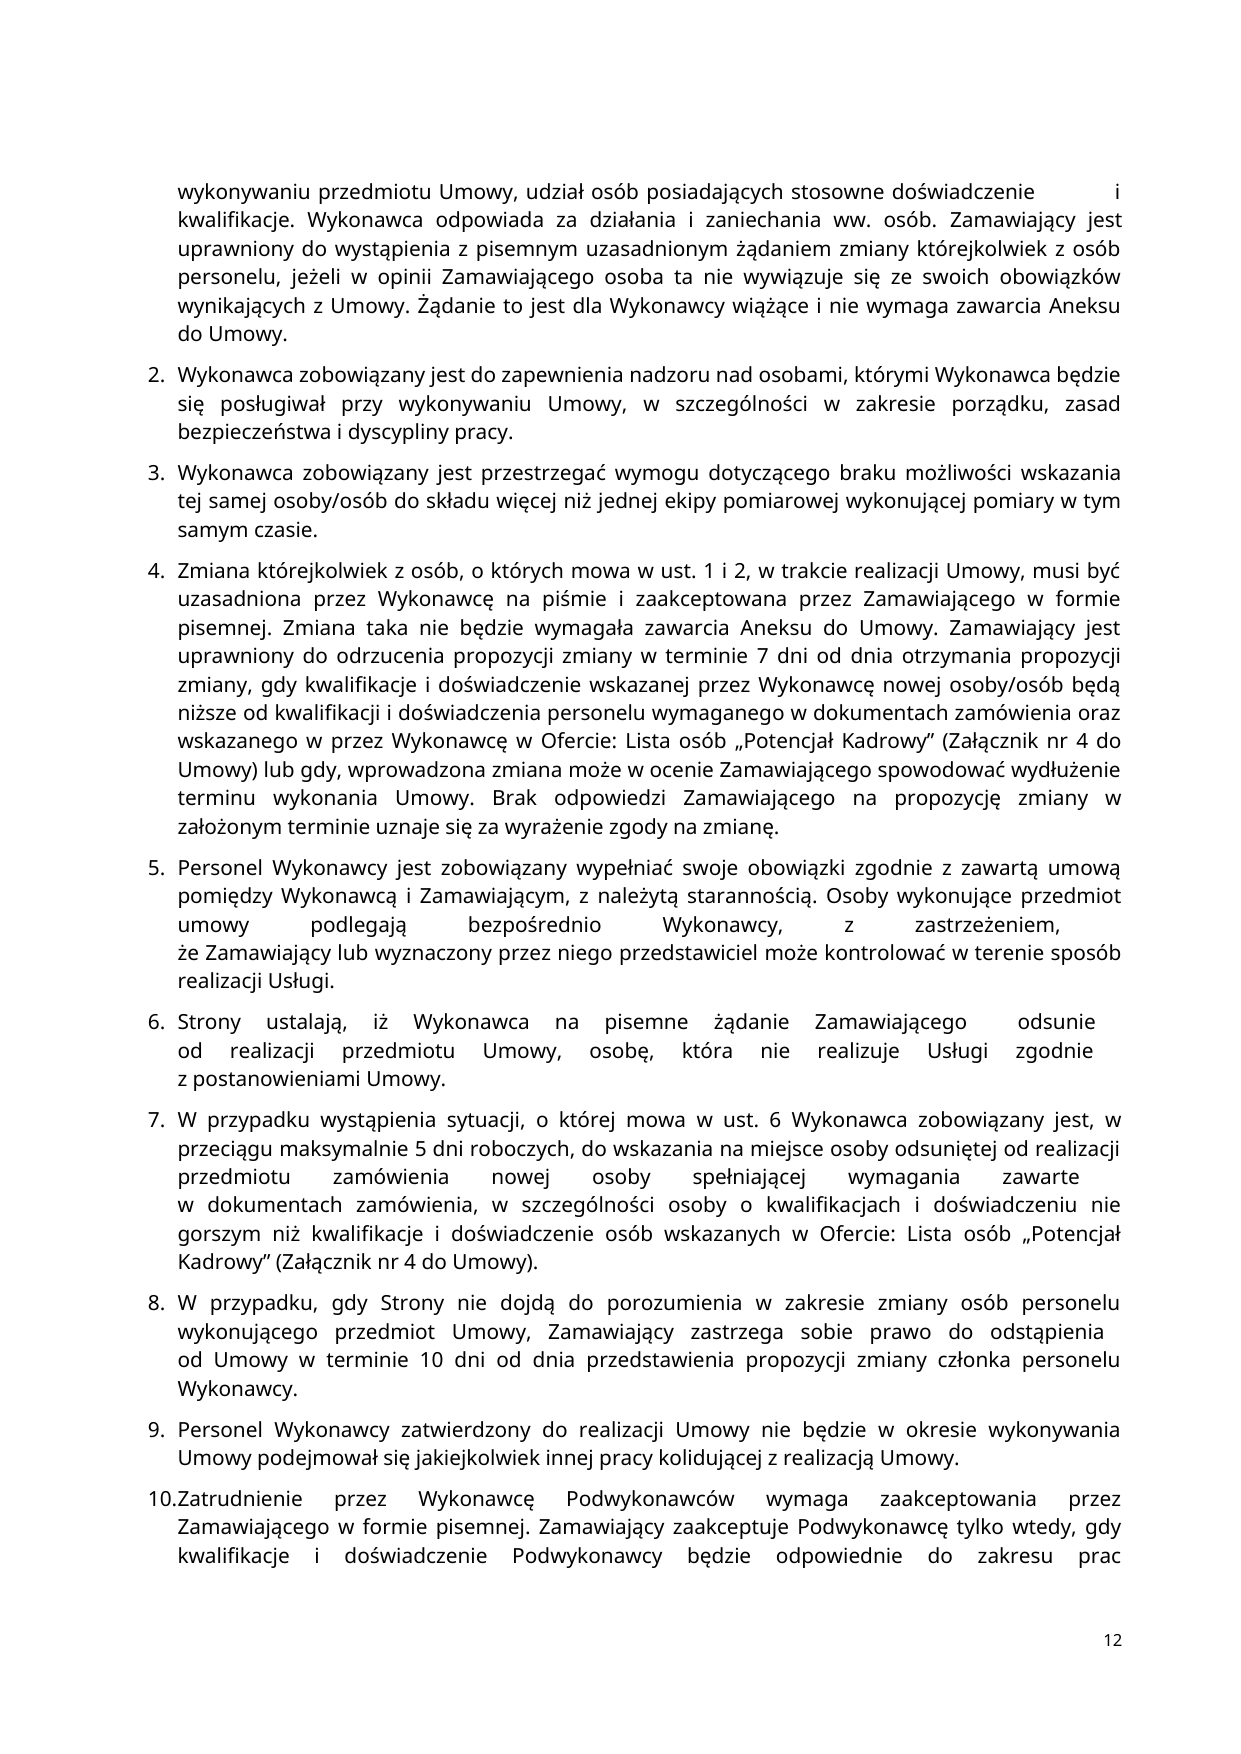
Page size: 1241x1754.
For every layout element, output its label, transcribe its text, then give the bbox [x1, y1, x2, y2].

list Personel Wykonawcy jest zobowiązany wypełniać swoje obowiązki zgodnie z zawartą umową pomiędzy Wykonawcą i Zamawiającym, z należytą starannością. Osoby wykonujące przedmiot umowy podlegają bezpośrednio Wykonawcy, z zastrzeżeniem, że Zamawiający lub wyznaczony przez niego przedstawiciel może kontrolować w terenie sposób realizacji Usługi. [148, 853, 1122, 995]
list Zmiana którejkolwiek z osób, o których mowa w ust. 1 i 2, w trakcie realizacji Umowy, musi być uzasadniona przez Wykonawcę na piśmie i zaakceptowana przez Zamawiającego w formie pisemnej. Zmiana taka nie będzie wymagała zawarcia Aneksu do Umowy. Zamawiający jest uprawniony do odrzucenia propozycji zmiany w terminie 7 dni od dnia otrzymania propozycji zmiany, gdy kwalifikacje i doświadczenie wskazanej przez Wykonawcę nowej osoby/osób będą niższe od kwalifikacji i doświadczenia personelu wymaganego w dokumentach zamówienia oraz wskazanego w przez Wykonawcę w Ofercie: Lista osób „Potencjał Kadrowy” (Załącznik nr 4 do Umowy) lub gdy, wprowadzona zmiana może w ocenie Zamawiającego spowodować wydłużenie terminu wykonania Umowy. Brak odpowiedzi Zamawiającego na propozycję zmiany w założonym terminie uznaje się za wyrażenie zgody na zmianę. [148, 556, 1122, 840]
list Wykonawca zobowiązany jest do zapewnienia nadzoru nad osobami, którymi Wykonawca będzie się posługiwał przy wykonywaniu Umowy, w szczególności w zakresie porządku, zasad bezpieczeństwa i dyscypliny pracy. [148, 360, 1122, 446]
list W przypadku wystąpienia sytuacji, o której mowa w ust. 6 Wykonawca zobowiązany jest, w przeciągu maksymalnie 5 dni roboczych, do wskazania na miejsce osoby odsuniętej od realizacji przedmiotu zamówienia nowej osoby spełniającej wymagania zawarte w dokumentach zamówienia, w szczególności osoby o kwalifikacjach i doświadczeniu nie gorszym niż kwalifikacje i doświadczenie osób wskazanych w Ofercie: Lista osób „Potencjał Kadrowy” (Załącznik nr 4 do Umowy). [148, 1105, 1122, 1276]
list Wykonawca zobowiązany jest przestrzegać wymogu dotyczącego braku możliwości wskazania tej samej osoby/osób do składu więcej niż jednej ekipy pomiarowej wykonującej pomiary w tym samym czasie. [148, 458, 1122, 543]
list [148, 177, 1122, 348]
list Personel Wykonawcy zatwierdzony do realizacji Umowy nie będzie w okresie wykonywania Umowy podejmował się jakiejkolwiek innej pracy kolidującej z realizacją Umowy. [148, 1415, 1122, 1472]
list Strony ustalają, iż Wykonawca na pisemne żądanie Zamawiającego odsunie od realizacji przedmiotu Umowy, osobę, która nie realizuje Usługi zgodnie z postanowieniami Umowy. [148, 1007, 1122, 1093]
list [148, 1484, 1122, 1569]
list W przypadku, gdy Strony nie dojdą do porozumienia w zakresie zmiany osób personelu wykonującego przedmiot Umowy, Zamawiający zastrzega sobie prawo do odstąpienia od Umowy w terminie 10 dni od dnia przedstawienia propozycji zmiany członka personelu Wykonawcy. [148, 1288, 1122, 1402]
